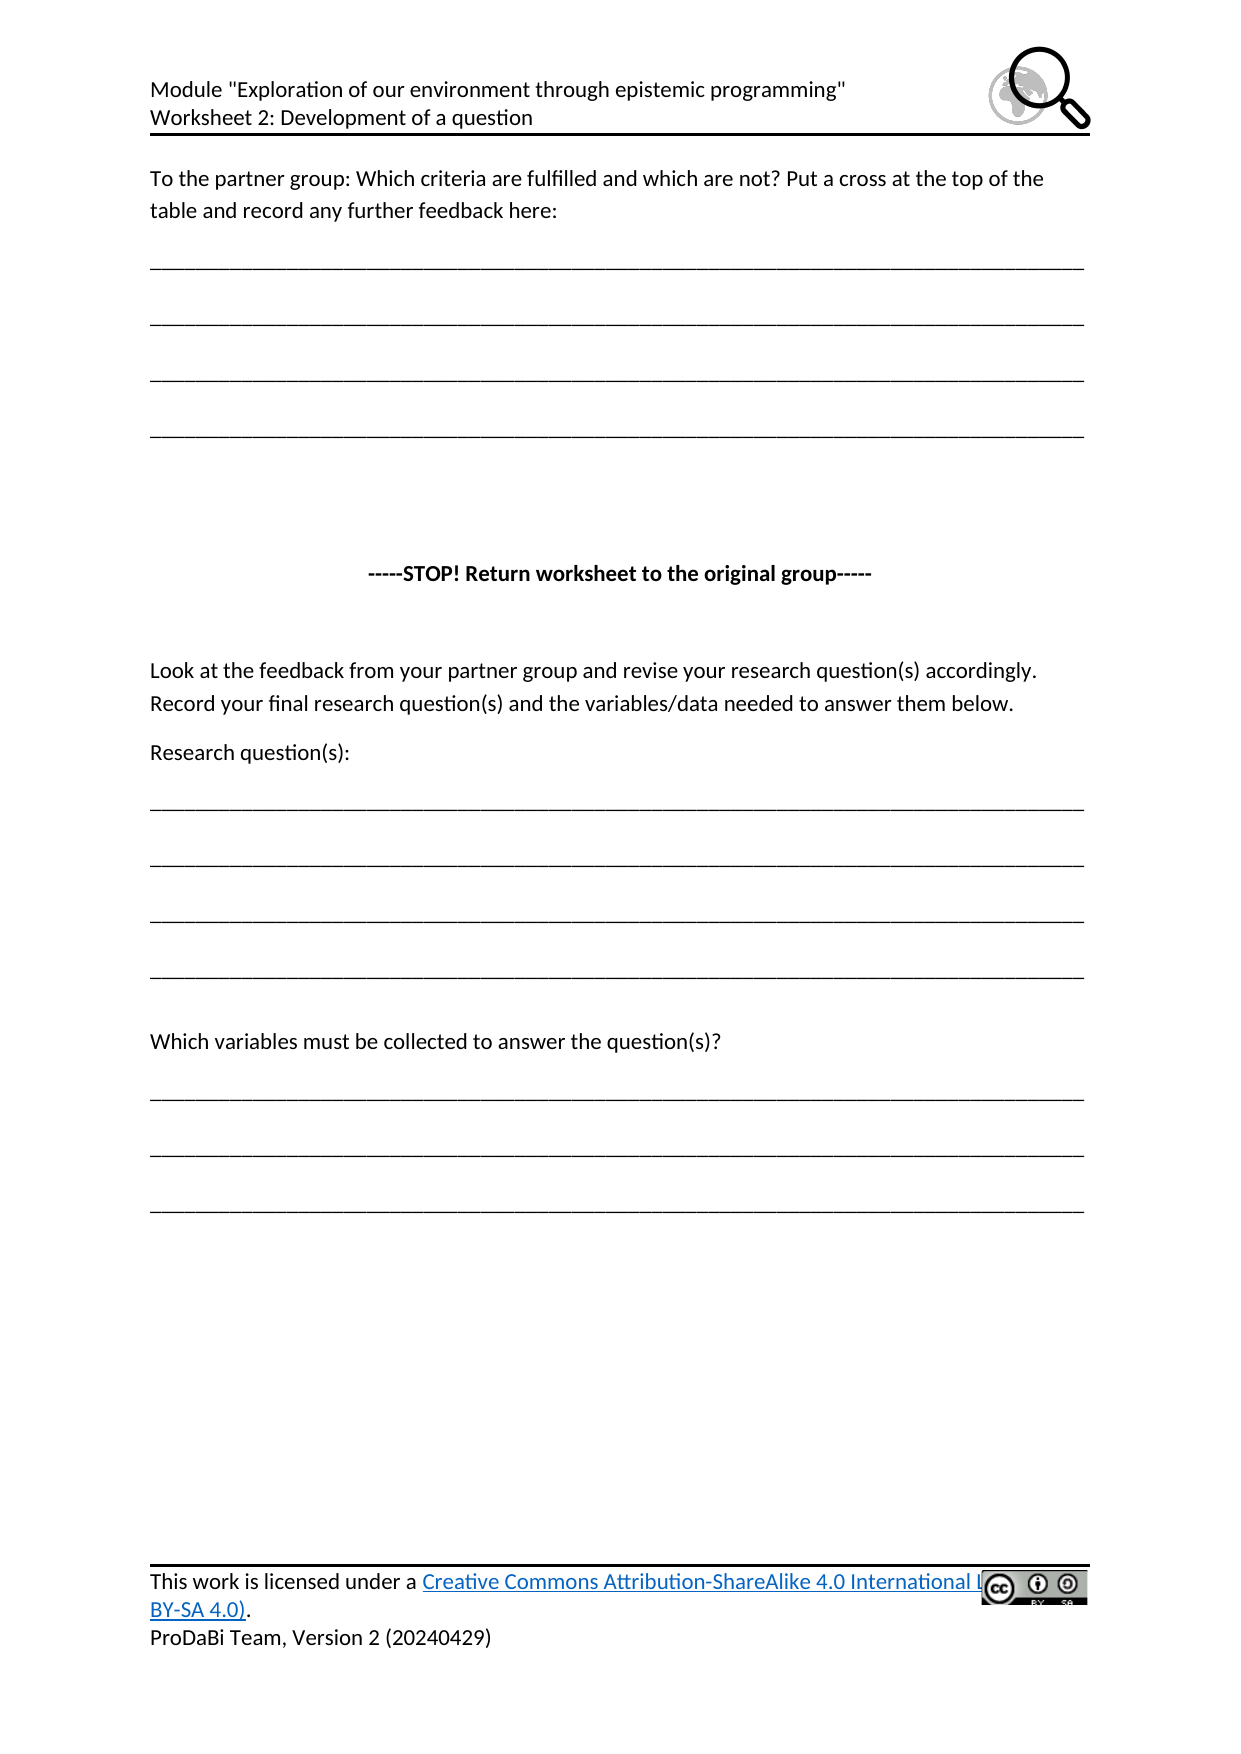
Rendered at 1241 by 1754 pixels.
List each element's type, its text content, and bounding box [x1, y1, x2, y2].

text ______________________________________________________________________________________________________________________________________________________________________________________________________________________________________________________ [150, 1076, 1090, 1216]
text ________________________________________________________________________________________________________________________________________________________________________________________________________________________________________________________________________________________________________________________________________ [150, 786, 1090, 983]
text -----STOP! Return worksheet to the original group----- [150, 559, 1090, 587]
text To the partner group: Which criteria are fulfilled and which are not? Put a cross at the top of the table and record any further feedback here: [150, 164, 1090, 224]
text Research question(s): [150, 738, 1090, 766]
picture [981, 1570, 1088, 1605]
text Which variables must be collected to answer the question(s)? [150, 1027, 1090, 1055]
text Look at the feedback from your partner group and revise your research question(s) accordingly. Record your final research question(s) and the variables/data needed to answer them below. [150, 657, 1090, 717]
picture [981, 39, 1098, 136]
text ________________________________________________________________________________________________________________________________________________________________________________________________________________________________________________________________________________________________________________________________________ [150, 245, 1090, 441]
